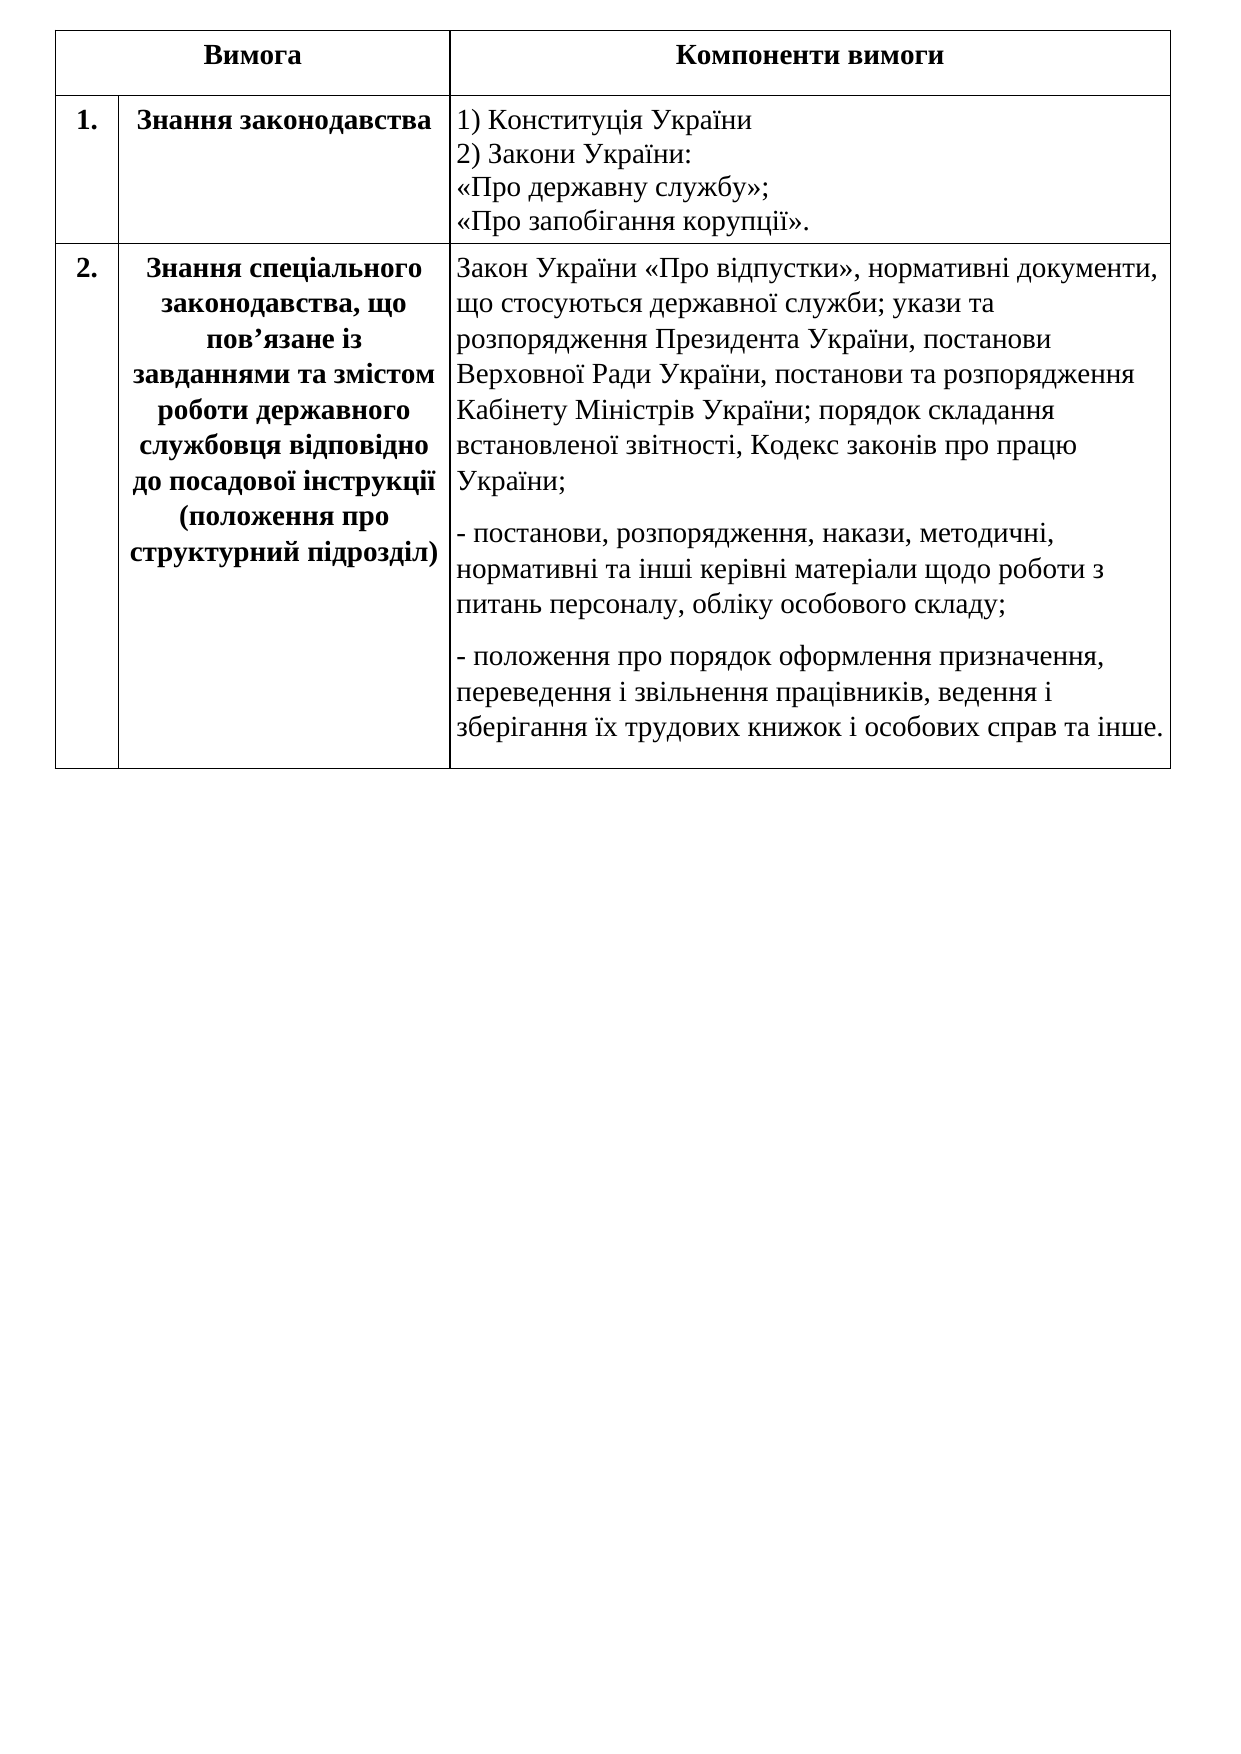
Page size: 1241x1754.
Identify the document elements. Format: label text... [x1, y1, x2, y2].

table_cell Компоненти вимоги [451, 31, 1170, 95]
table_cell 1) Конституція України 2) Закони України: «Про державну службу»; «Про запобігання корупції». [451, 96, 1170, 243]
table_cell Закон України «Про відпустки», нормативні документи, що стосуються державної служби; укази та розпорядження Президента України, постанови Верховної Ради України, постанови та розпорядження Кабінету Міністрів України; порядок складання встановленої звітності, Кодекс законів про працю України; - постанови, розпорядження, накази, методичні, нормативні та інші керівні матеріали щодо роботи з питань персоналу, обліку особового складу; - положення про порядок оформлення призначення, переведення і звільнення працівників, ведення і зберігання їх трудових книжок і особових справ та інше. [451, 244, 1170, 767]
table_cell Вимога [56, 31, 449, 95]
table_cell Знання законодавства [119, 96, 449, 243]
table_cell 2. [56, 244, 118, 767]
table_cell 1. [56, 96, 118, 243]
table_cell Знання спеціального законодавства, що пов’язане із завданнями та змістом роботи державного службовця відповідно до посадової інструкції (положення про структурний підрозділ) [119, 244, 449, 767]
